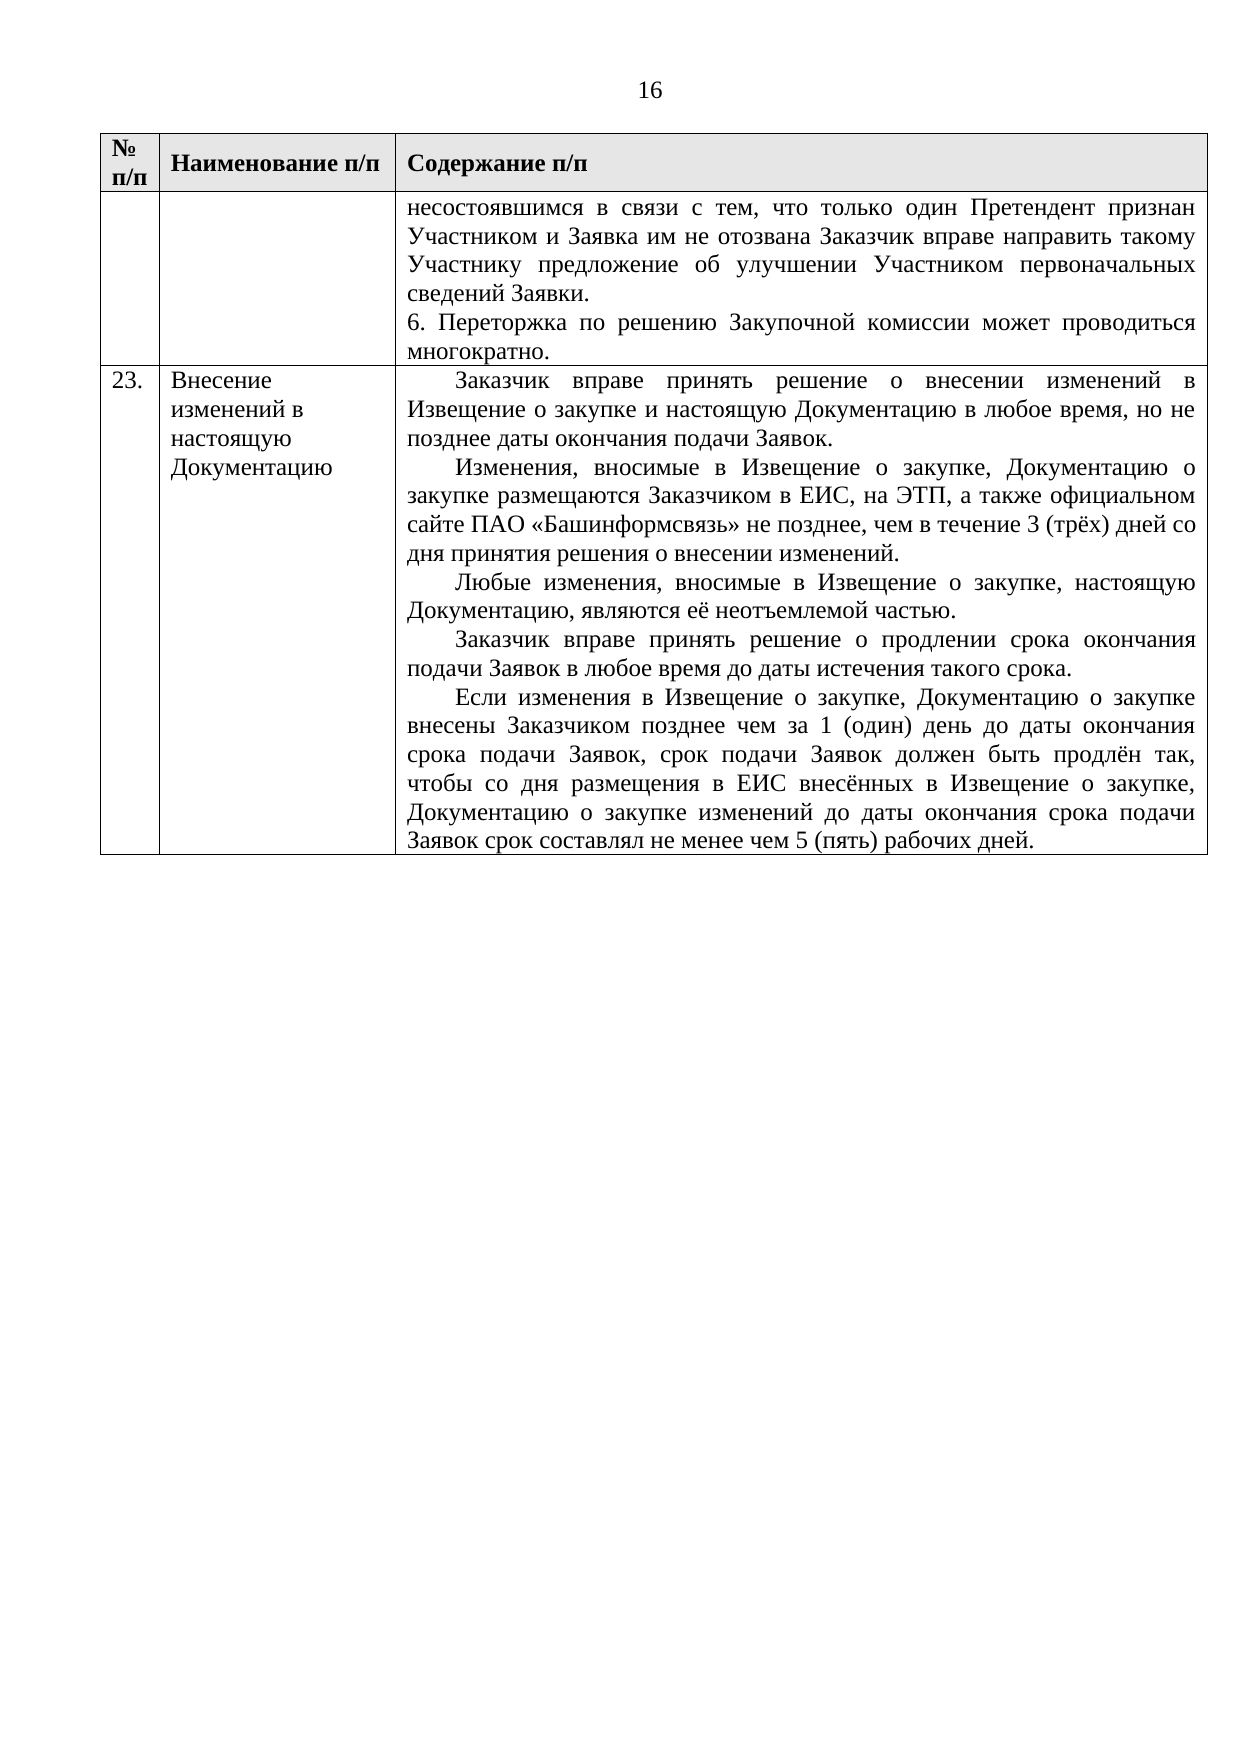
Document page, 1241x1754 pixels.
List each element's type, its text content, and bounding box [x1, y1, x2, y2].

table_header № п/п [101, 134, 159, 191]
table_cell [101, 366, 159, 854]
table_cell [101, 192, 159, 364]
table_cell Внесение изменений в настоящую Документацию [160, 366, 395, 854]
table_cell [160, 192, 395, 364]
table_header Содержание п/п [396, 134, 1207, 191]
table_cell Заказчик вправе принять решение о внесении изменений в Извещение о закупке и настоящую Документацию в любое время, но не позднее даты окончания подачи Заявок. Изменения, вносимые в Извещение о закупке, Документацию о закупке размещаются Заказчиком в ЕИС, на ЭТП, а также официальном сайте ПАО «Башинформсвязь» не позднее, чем в течение 3 (трёх) дней со дня принятия решения о внесении изменений. Любые изменения, вносимые в Извещение о закупке, настоящую Документацию, являются её неотъемлемой частью. Заказчик вправе принять решение о продлении срока окончания подачи Заявок в любое время до даты истечения такого срока. Если изменения в Извещение о закупке, Документацию о закупке внесены Заказчиком позднее чем за 1 (один) день до даты окончания срока подачи Заявок, срок подачи Заявок должен быть продлён так, чтобы со дня размещения в ЕИС внесённых в Извещение о закупке, Документацию о закупке изменений до даты окончания срока подачи Заявок срок составлял не менее чем 5 (пять) рабочих дней. [396, 366, 1207, 854]
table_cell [396, 192, 1207, 364]
table_header Наименование п/п [160, 134, 395, 191]
